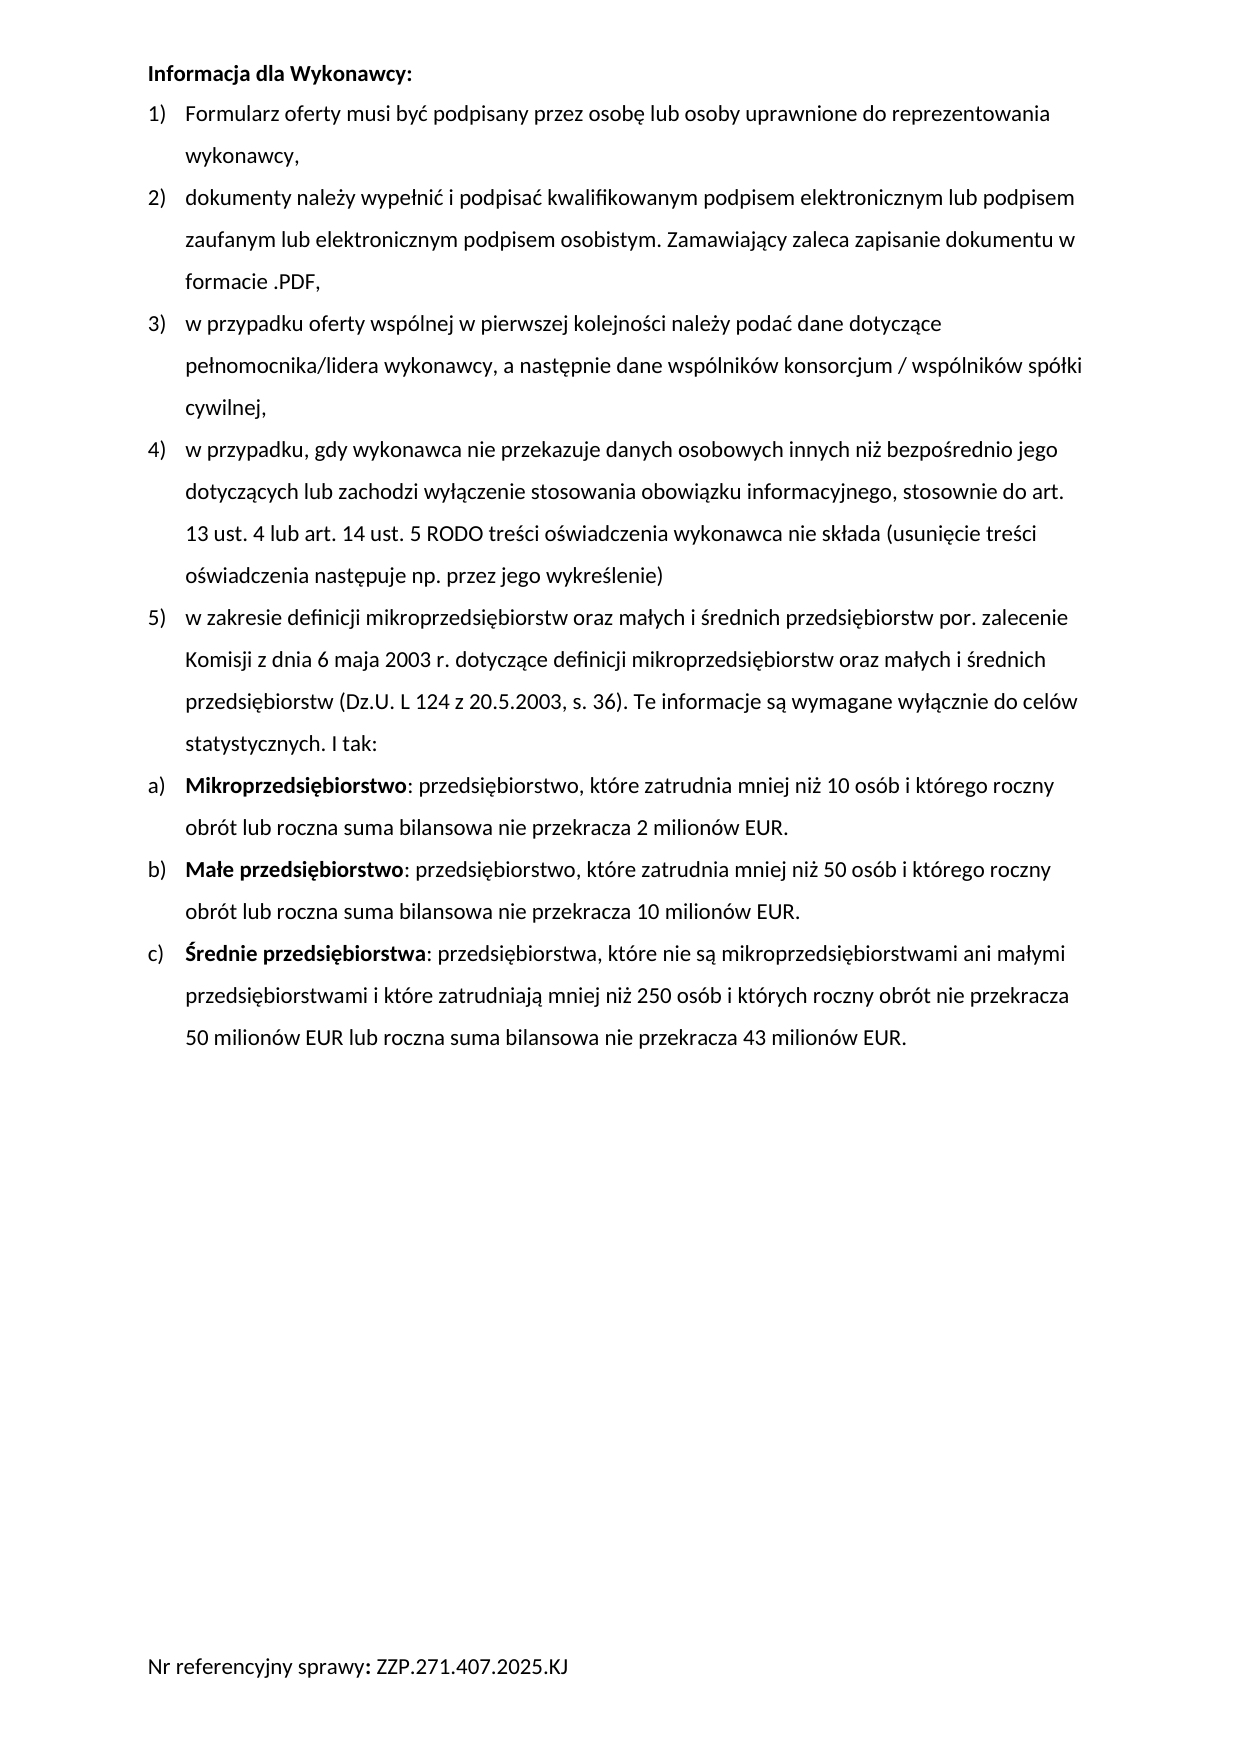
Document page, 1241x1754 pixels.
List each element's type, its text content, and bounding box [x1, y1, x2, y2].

list w zakresie definicji mikroprzedsiębiorstw oraz małych i średnich przedsiębiorstw por. zalecenie Komisji z dnia 6 maja 2003 r. dotyczące definicji mikroprzedsiębiorstw oraz małych i średnich przedsiębiorstw (Dz.U. L 124 z 20.5.2003, s. 36). Te informacje są wymagane wyłącznie do celów statystycznych. I tak: [148, 603, 1092, 757]
list Mikroprzedsiębiorstwo: przedsiębiorstwo, które zatrudnia mniej niż 10 osób i którego roczny obrót lub roczna suma bilansowa nie przekracza 2 milionów EUR. [148, 771, 1092, 841]
list w przypadku oferty wspólnej w pierwszej kolejności należy podać dane dotyczące pełnomocnika/lidera wykonawcy, a następnie dane wspólników konsorcjum / wspólników spółki cywilnej, [148, 309, 1092, 421]
list dokumenty należy wypełnić i podpisać kwalifikowanym podpisem elektronicznym lub podpisem zaufanym lub elektronicznym podpisem osobistym. Zamawiający zaleca zapisanie dokumentu w formacie .PDF, [148, 183, 1092, 296]
list Małe przedsiębiorstwo: przedsiębiorstwo, które zatrudnia mniej niż 50 osób i którego roczny obrót lub roczna suma bilansowa nie przekracza 10 milionów EUR. [148, 855, 1092, 925]
text Informacja dla Wykonawcy: [148, 59, 1092, 87]
list Formularz oferty musi być podpisany przez osobę lub osoby uprawnione do reprezentowania wykonawcy, [148, 99, 1092, 169]
list w przypadku, gdy wykonawca nie przekazuje danych osobowych innych niż bezpośrednio jego dotyczących lub zachodzi wyłączenie stosowania obowiązku informacyjnego, stosownie do art. 13 ust. 4 lub art. 14 ust. 5 RODO treści oświadczenia wykonawca nie składa (usunięcie treści oświadczenia następuje np. przez jego wykreślenie) [148, 435, 1092, 589]
list Średnie przedsiębiorstwa: przedsiębiorstwa, które nie są mikroprzedsiębiorstwami ani małymi przedsiębiorstwami i które zatrudniają mniej niż 250 osób i których roczny obrót nie przekracza 50 milionów EUR lub roczna suma bilansowa nie przekracza 43 milionów EUR. [148, 939, 1092, 1051]
